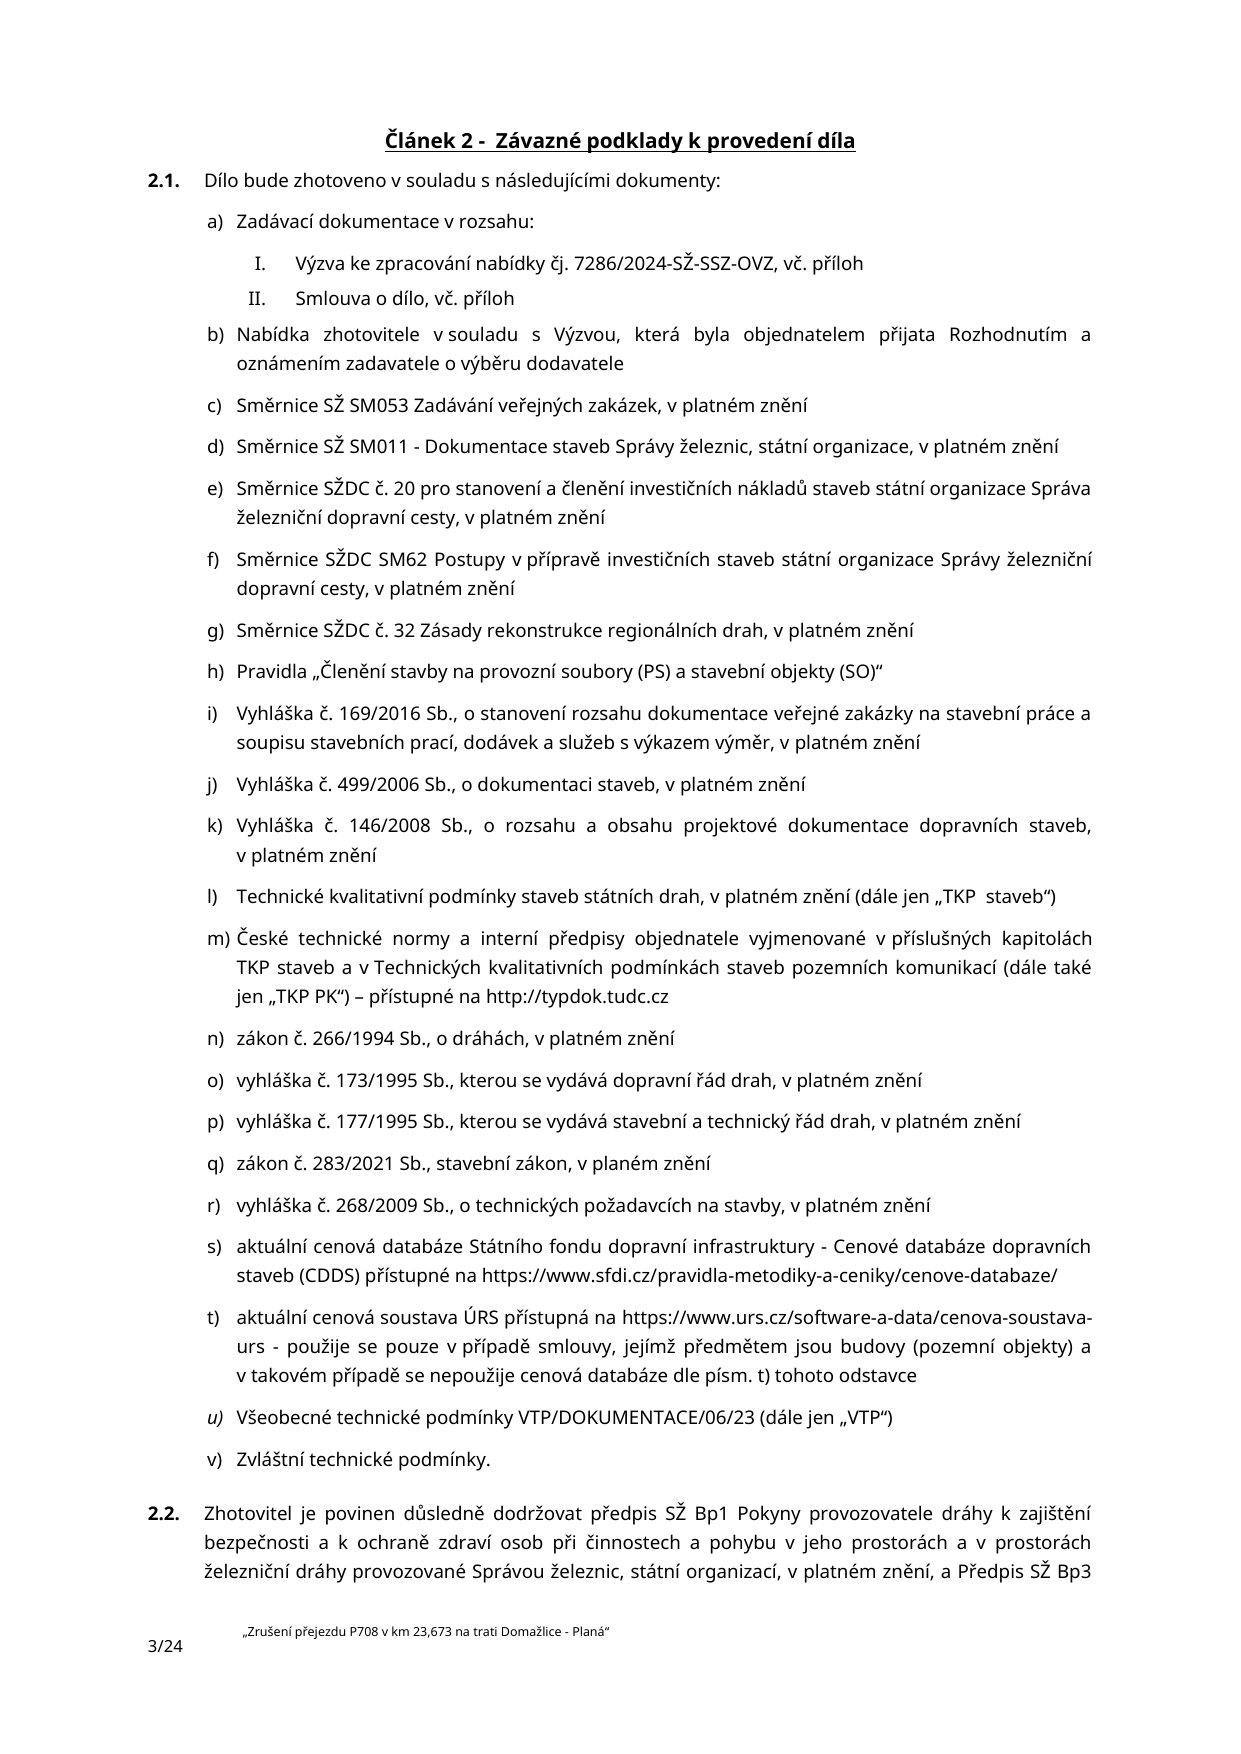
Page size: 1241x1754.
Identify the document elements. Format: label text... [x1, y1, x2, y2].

list Směrnice SŽ SM011 - Dokumentace staveb Správy železnic, státní organizace, v platném znění [207, 430, 1092, 459]
list Výzva ke zpracování nabídky čj. 7286/2024-SŽ-SSZ-OVZ, vč. příloh [266, 247, 1092, 276]
list Nabídka zhotovitele v souladu s Výzvou, která byla objednatelem přijata Rozhodnutím a oznámením zadavatele o výběru dodavatele [207, 318, 1092, 376]
list zákon č. 266/1994 Sb., o dráhách, v platném znění [207, 1022, 1092, 1051]
list Vyhláška č. 146/2008 Sb., o rozsahu a obsahu projektové dokumentace dopravních staveb, v platném znění [207, 809, 1092, 868]
list Směrnice SŽDC č. 32 Zásady rekonstrukce regionálních drah, v platném znění [207, 614, 1092, 643]
list Směrnice SŽDC SM62 Postupy v přípravě investičních staveb státní organizace Správy železniční dopravní cesty, v platném znění [207, 543, 1092, 601]
list Vyhláška č. 169/2016 Sb., o stanovení rozsahu dokumentace veřejné zakázky na stavební práce a soupisu stavebních prací, dodávek a služeb s výkazem výměr, v platném znění [207, 697, 1092, 755]
list Pravidla „Členění stavby na provozní soubory (PS) a stavební objekty (SO)“ [207, 655, 1092, 684]
list Technické kvalitativní podmínky staveb státních drah, v platném znění (dále jen „TKP staveb“) [207, 880, 1092, 909]
list Směrnice SŽDC č. 20 pro stanovení a členění investičních nákladů staveb státní organizace Správa železniční dopravní cesty, v platném znění [207, 472, 1092, 530]
list aktuální cenová soustava ÚRS přístupná na https://www.urs.cz/software-a-data/cenova-soustava-urs - použije se pouze v případě smlouvy, jejímž předmětem jsou budovy (pozemní objekty) a v takovém případě se nepoužije cenová databáze dle písm. t) tohoto odstavce [207, 1301, 1092, 1389]
list zákon č. 283/2021 Sb., stavební zákon, v planém znění [207, 1147, 1092, 1176]
text Článek 2 - Závazné podklady k provedení díla [148, 126, 1092, 155]
list vyhláška č. 173/1995 Sb., kterou se vydává dopravní řád drah, v platném znění [207, 1064, 1092, 1093]
text 2.1. Dílo bude zhotoveno v souladu s následujícími dokumenty: [148, 167, 1092, 193]
list vyhláška č. 268/2009 Sb., o technických požadavcích na stavby, v platném znění [207, 1189, 1092, 1218]
list Smlouva o dílo, vč. příloh [266, 282, 1092, 312]
list Zvláštní technické podmínky. [207, 1443, 1092, 1472]
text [148, 1497, 1092, 1584]
list aktuální cenová databáze Státního fondu dopravní infrastruktury - Cenové databáze dopravních staveb (CDDS) přístupné na https://www.sfdi.cz/pravidla-metodiky-a-ceniky/cenove-databaze/ [207, 1230, 1092, 1289]
list Všeobecné technické podmínky VTP/DOKUMENTACE/06/23 (dále jen „VTP“) [207, 1401, 1092, 1430]
list Směrnice SŽ SM053 Zadávání veřejných zakázek, v platném znění [207, 389, 1092, 418]
list Zadávací dokumentace v rozsahu: [207, 205, 1092, 234]
list České technické normy a interní předpisy objednatele vyjmenované v příslušných kapitolách TKP staveb a v Technických kvalitativních podmínkách staveb pozemních komunikací (dále také jen „TKP PK“) – přístupné na http://typdok.tudc.cz [207, 922, 1092, 1009]
list Vyhláška č. 499/2006 Sb., o dokumentaci staveb, v platném znění [207, 768, 1092, 797]
list vyhláška č. 177/1995 Sb., kterou se vydává stavební a technický řád drah, v platném znění [207, 1105, 1092, 1134]
